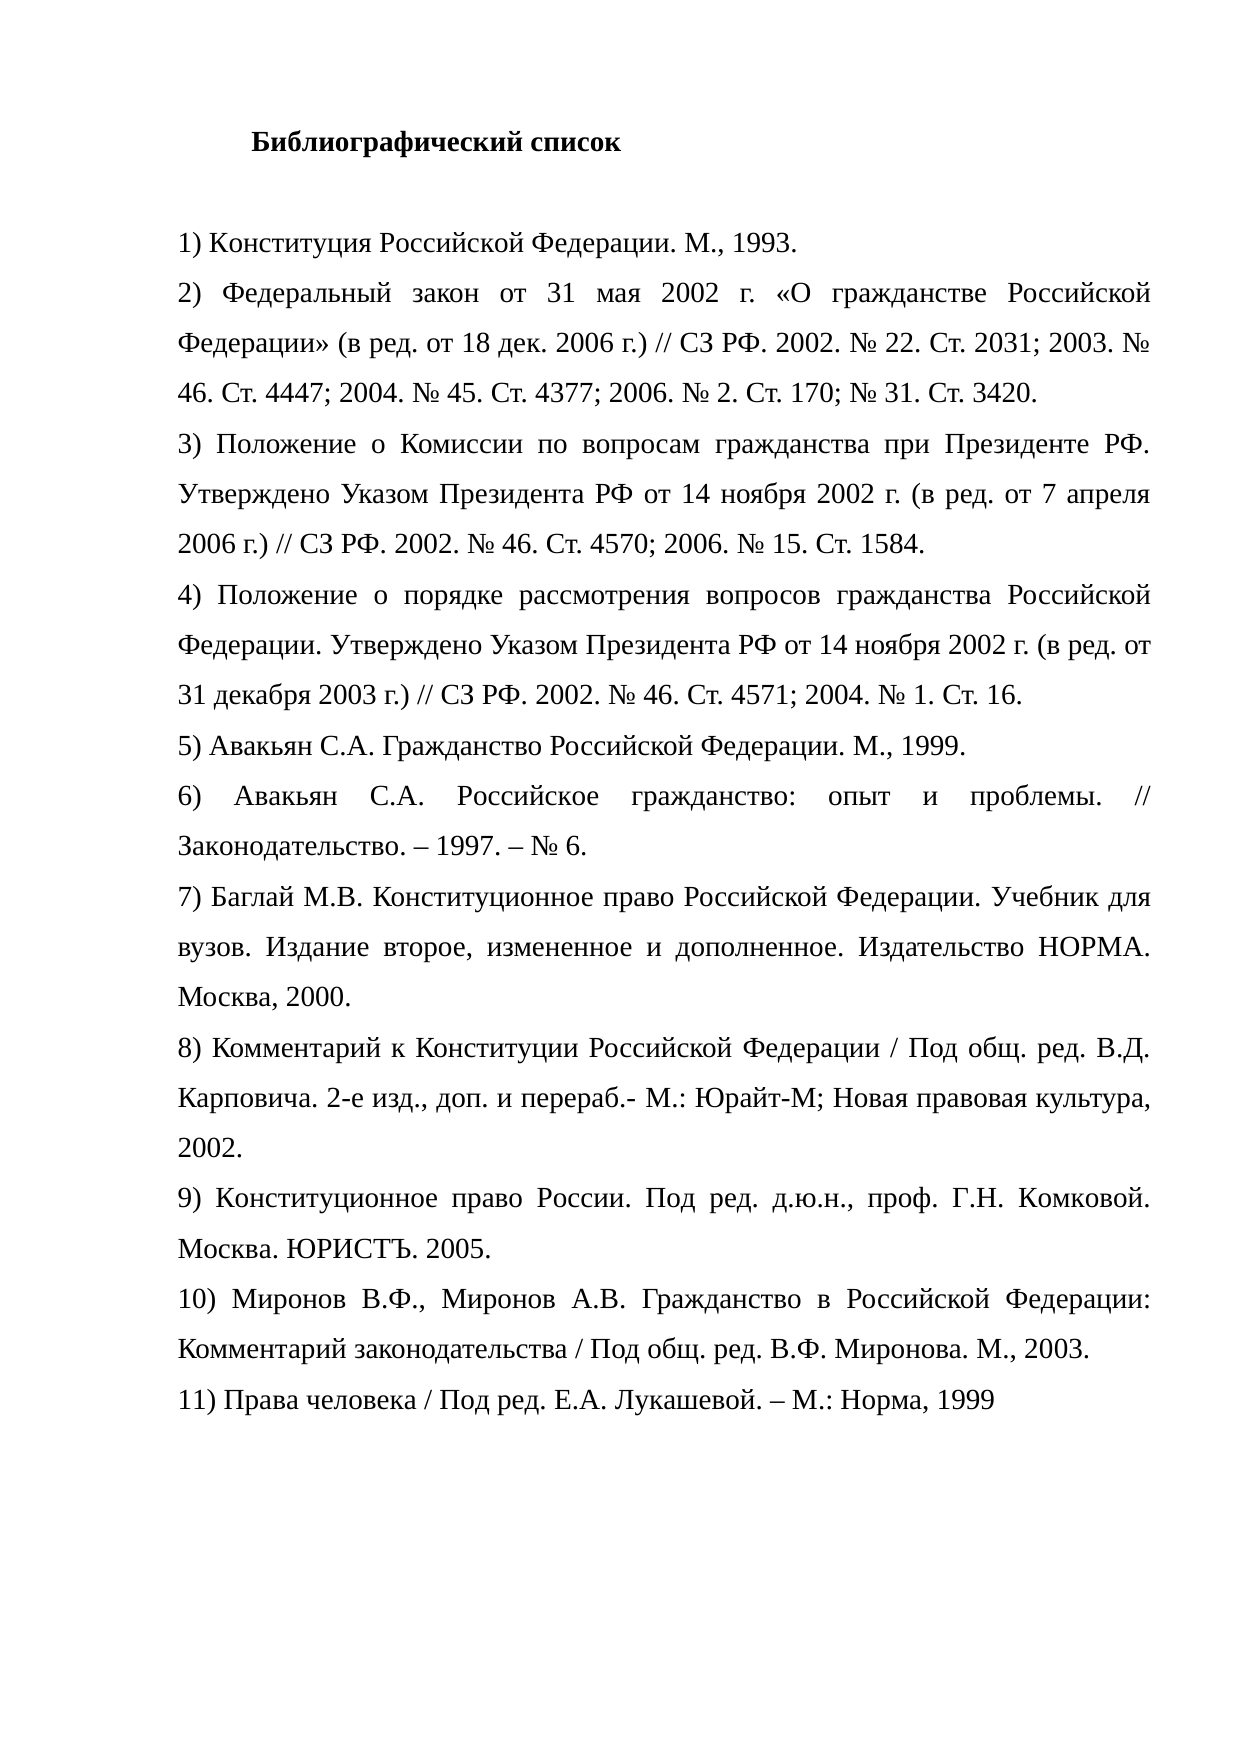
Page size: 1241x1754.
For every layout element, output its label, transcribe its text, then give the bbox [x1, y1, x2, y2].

text Библиографический список [177, 124, 1152, 158]
text 4) Положение о порядке рассмотрения вопросов гражданства Российской Федерации. Утверждено Указом Президента РФ от 14 ноября . (в ред. от 31 декабря .) // СЗ РФ. 2002. № 46. Ст. 4571; 2004. № 1. Ст. 16. [177, 577, 1152, 711]
text 7) Баглай М.В. Конституционное право Российской Федерации. Учебник для вузов. Издание второе, измененное и дополненное. Издательство НОРМА. Москва, 2000. [177, 879, 1152, 1013]
text 9) Конституционное право России. Под ред. д.ю.н., проф. Г.Н. Комковой. Москва. ЮРИСТЪ. 2005. [177, 1181, 1152, 1264]
text 5) Авакьян С.А. Гражданство Российской Федерации. М., 1999. [177, 728, 1152, 761]
text 3) Положение о Комиссии по вопросам гражданства при Президенте РФ. Утверждено Указом Президента РФ от 14 ноября . (в ред. от 7 апреля .) // СЗ РФ. 2002. № 46. Ст. 4570; 2006. № 15. Ст. 1584. [177, 426, 1152, 560]
text 8) Комментарий к Конституции Российской Федерации / Под общ. ред. В.Д. Карповича. 2-е изд., доп. и перераб.- М.: Юрайт-М; Новая правовая культура, 2002. [177, 1030, 1152, 1164]
text 11) Права человека / Под ред. Е.А. Лукашевой. – М.: Норма, 1999 [177, 1382, 1152, 1415]
text 1) Конституция Российской Федерации. М., 1993. [177, 225, 1152, 258]
text 10) Миронов В.Ф., Миронов А.В. Гражданство в Российской Федерации: Комментарий законодательства / Под общ. ред. В.Ф. Миронова. М., 2003. [177, 1281, 1152, 1365]
text 2) Федеральный закон от 31 мая . «О гражданстве Российской Федерации» (в ред. от 18 дек. .) // СЗ РФ. 2002. № 22. Ст. 2031; 2003. № 46. Ст. 4447; 2004. № 45. Ст. 4377; 2006. № 2. Ст. 170; № 31. Ст. 3420. [177, 275, 1152, 409]
text 6) Авакьян С.А. Российское гражданство: опыт и проблемы. // Законодательство. – 1997. – № 6. [177, 778, 1152, 862]
